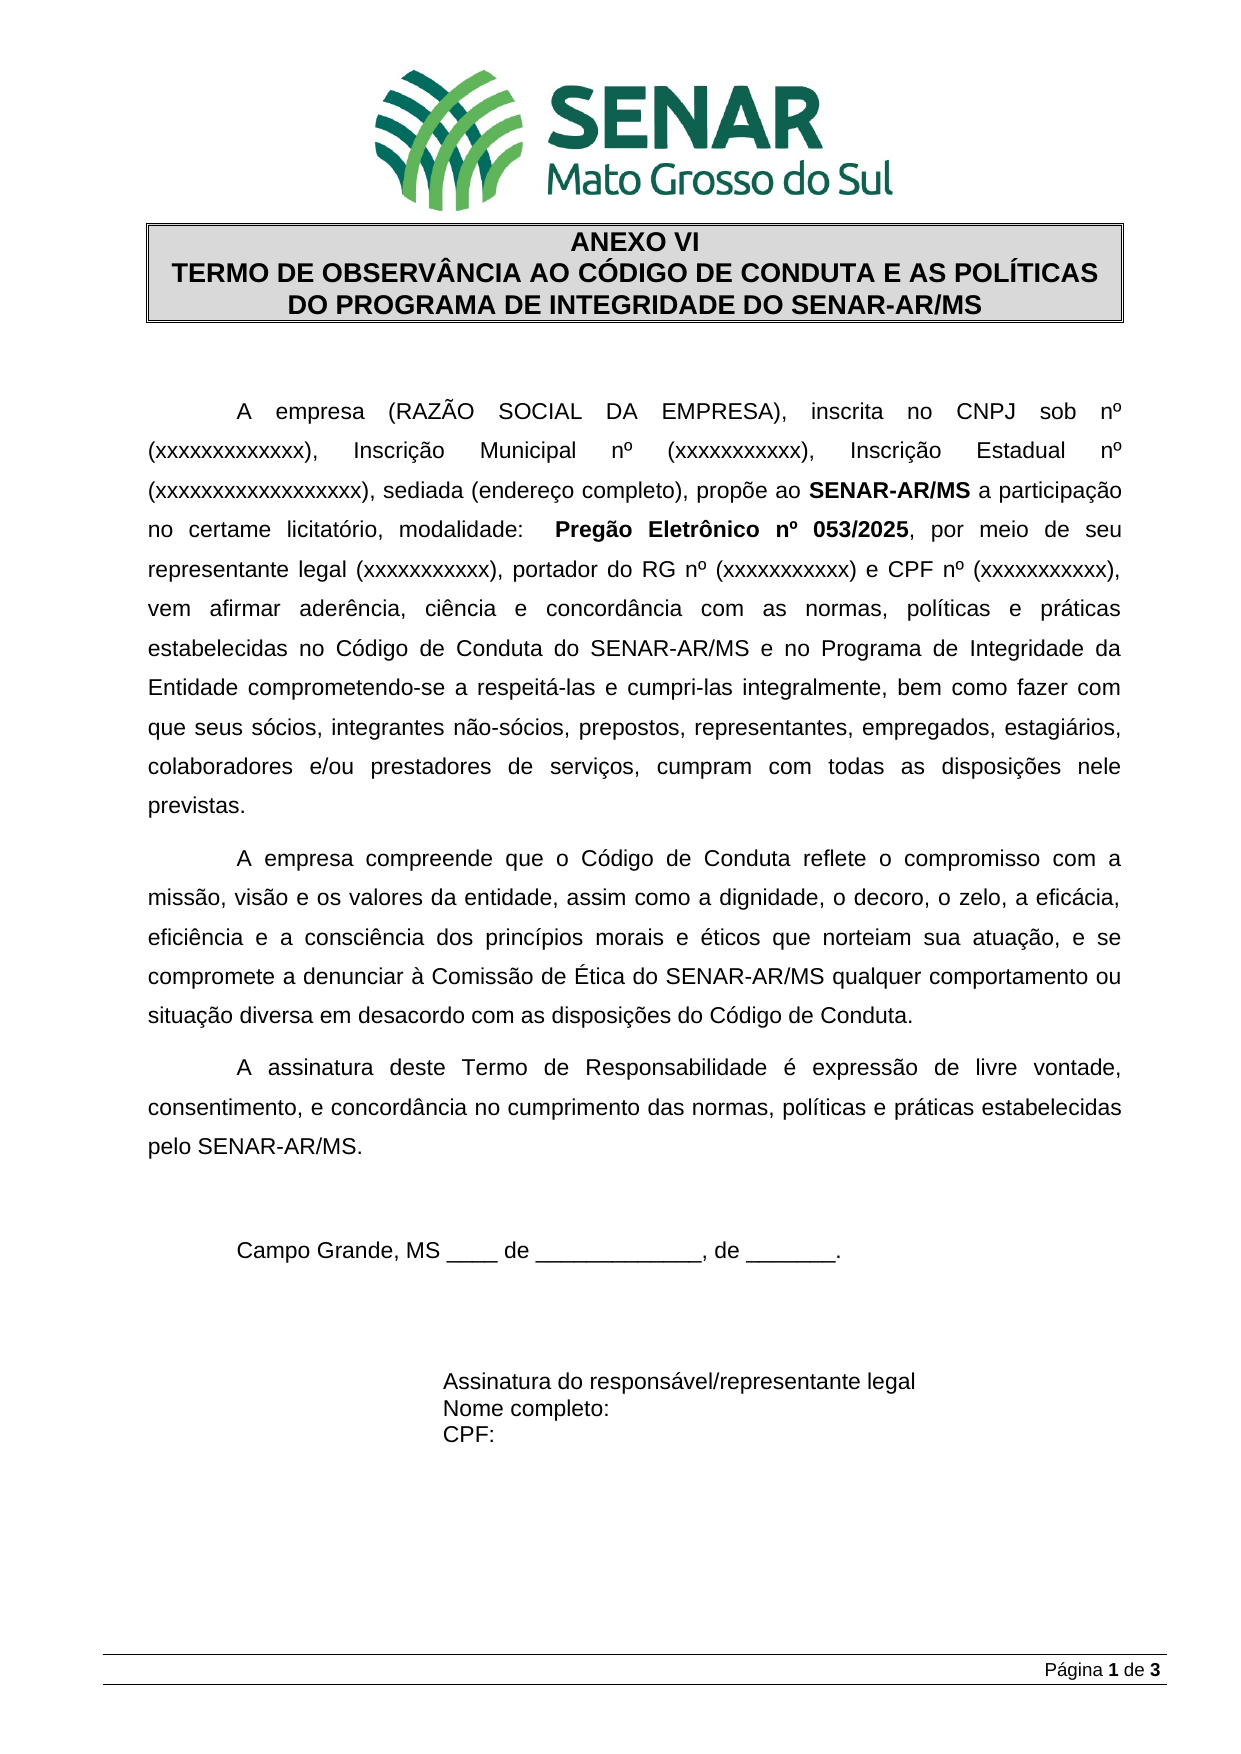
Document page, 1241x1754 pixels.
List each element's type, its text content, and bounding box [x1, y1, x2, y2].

table_header ANEXO VI TERMO DE OBSERVÂNCIA AO CÓDIGO DE CONDUTA E AS POLÍTICAS DO PROGRAMA DE INTEGRIDADE DO SENAR-AR/MS [149, 226, 1121, 320]
text Assinatura do responsável/representante legal [148, 1368, 1122, 1395]
text CPF: [354, 1421, 1122, 1447]
text A empresa compreende que o Código de Conduta reflete o compromisso com a missão, visão e os valores da entidade, assim como a dignidade, o decoro, o zelo, a eficácia, eficiência e a consciência dos princípios morais e éticos que norteiam sua atuação, e se compromete a denunciar à Comissão de Ética do SENAR-AR/MS qualquer comportamento ou situação diversa em desacordo com as disposições do Código de Conduta. [148, 844, 1122, 1029]
picture [365, 59, 905, 223]
text A assinatura deste Termo de Responsabilidade é expressão de livre vontade, consentimento, e concordância no cumprimento das normas, políticas e práticas estabelecidas pelo SENAR-AR/MS. [148, 1054, 1122, 1160]
text Nome completo: [354, 1395, 1122, 1421]
text A empresa (RAZÃO SOCIAL DA EMPRESA), inscrita no CNPJ sob nº (xxxxxxxxxxxxx), Inscrição Municipal nº (xxxxxxxxxxx), Inscrição Estadual nº (xxxxxxxxxxxxxxxxxx), sediada (endereço completo), propõe ao SENAR-AR/MS a participação no certame licitatório, modalidade: Pregão Eletrônico nº 053/2025, por meio de seu representante legal (xxxxxxxxxxx), portador do RG nº (xxxxxxxxxxx) e CPF nº (xxxxxxxxxxx), vem afirmar aderência, ciência e concordância com as normas, políticas e práticas estabelecidas no Código de Conduta do SENAR-AR/MS e no Programa de Integridade da Entidade comprometendo-se a respeitá-las e cumpri-las integralmente, bem como fazer com que seus sócios, integrantes não-sócios, prepostos, representantes, empregados, estagiários, colaboradores e/ou prestadores de serviços, cumpram com todas as disposições nele previstas. [148, 398, 1122, 819]
text Campo Grande, MS ____ de _____________, de _______. [148, 1237, 1122, 1264]
